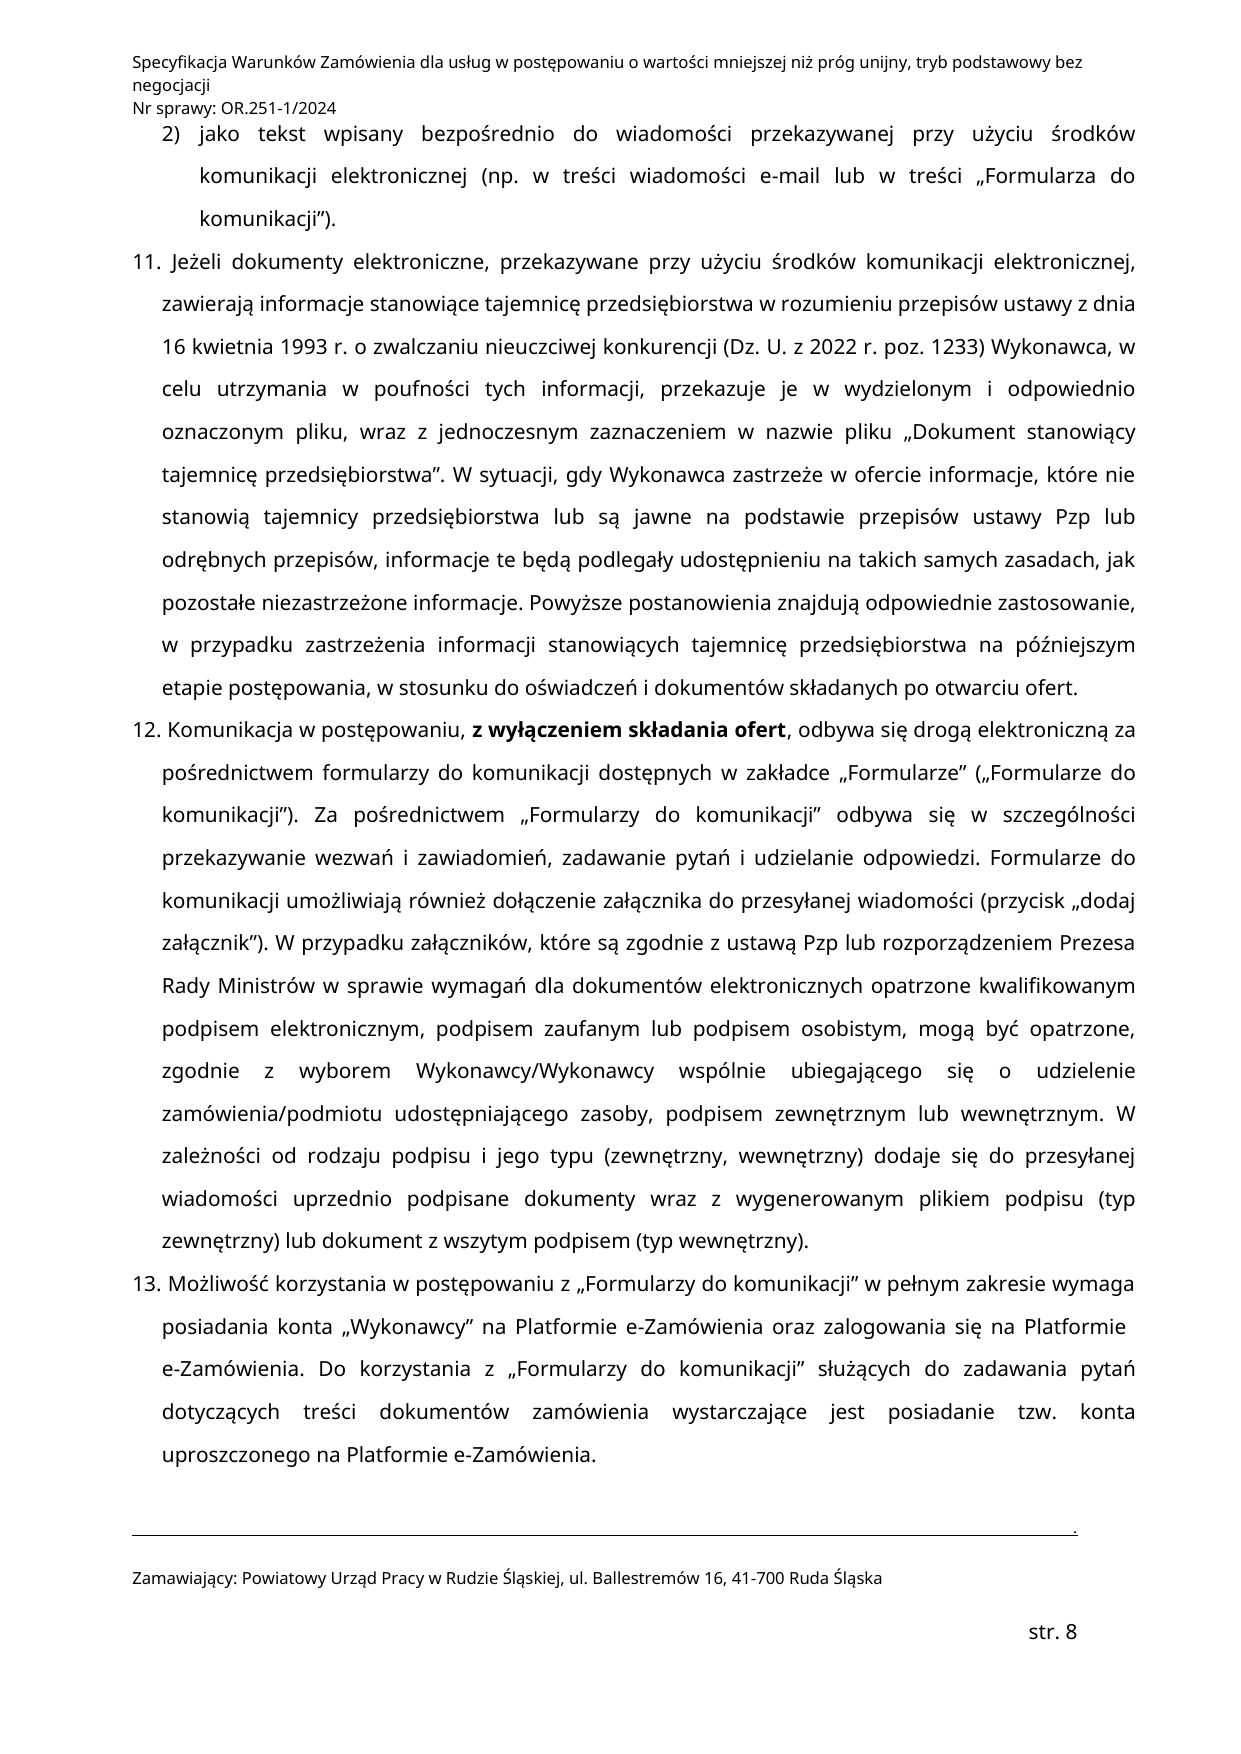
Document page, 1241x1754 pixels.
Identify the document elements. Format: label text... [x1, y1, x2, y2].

list Jeżeli dokumenty elektroniczne, przekazywane przy użyciu środków komunikacji elektronicznej, zawierają informacje stanowiące tajemnicę przedsiębiorstwa w rozumieniu przepisów ustawy z dnia 16 kwietnia 1993 r. o zwalczaniu nieuczciwej konkurencji (Dz. U. z 2022 r. poz. 1233) Wykonawca, w celu utrzymania w poufności tych informacji, przekazuje je w wydzielonym i odpowiednio oznaczonym pliku, wraz z jednoczesnym zaznaczeniem w nazwie pliku „Dokument stanowiący tajemnicę przedsiębiorstwa”. W sytuacji, gdy Wykonawca zastrzeże w ofercie informacje, które nie stanowią tajemnicy przedsiębiorstwa lub są jawne na podstawie przepisów ustawy Pzp lub odrębnych przepisów, informacje te będą podlegały udostępnieniu na takich samych zasadach, jak pozostałe niezastrzeżone informacje. Powyższe postanowienia znajdują odpowiednie zastosowanie, w przypadku zastrzeżenia informacji stanowiących tajemnicę przedsiębiorstwa na późniejszym etapie postępowania, w stosunku do oświadczeń i dokumentów składanych po otwarciu ofert. [132, 247, 1137, 701]
list Możliwość korzystania w postępowaniu z „Formularzy do komunikacji” w pełnym zakresie wymaga posiadania konta „Wykonawcy” na Platformie e-Zamówienia oraz zalogowania się na Platformie e-Zamówienia. Do korzystania z „Formularzy do komunikacji” służących do zadawania pytań dotyczących treści dokumentów zamówienia wystarczające jest posiadanie tzw. konta uproszczonego na Platformie e-Zamówienia. [132, 1269, 1137, 1468]
list jako tekst wpisany bezpośrednio do wiadomości przekazywanej przy użyciu środków komunikacji elektronicznej (np. w treści wiadomości e-mail lub w treści „Formularza do komunikacji”). [162, 119, 1137, 233]
list Komunikacja w postępowaniu, z wyłączeniem składania ofert, odbywa się drogą elektroniczną za pośrednictwem formularzy do komunikacji dostępnych w zakładce „Formularze” („Formularze do komunikacji”). Za pośrednictwem „Formularzy do komunikacji” odbywa się w szczególności przekazywanie wezwań i zawiadomień, zadawanie pytań i udzielanie odpowiedzi. Formularze do komunikacji umożliwiają również dołączenie załącznika do przesyłanej wiadomości (przycisk „dodaj załącznik”). W przypadku załączników, które są zgodnie z ustawą Pzp lub rozporządzeniem Prezesa Rady Ministrów w sprawie wymagań dla dokumentów elektronicznych opatrzone kwalifikowanym podpisem elektronicznym, podpisem zaufanym lub podpisem osobistym, mogą być opatrzone, zgodnie z wyborem Wykonawcy/Wykonawcy wspólnie ubiegającego się o udzielenie zamówienia/podmiotu udostępniającego zasoby, podpisem zewnętrznym lub wewnętrznym. W zależności od rodzaju podpisu i jego typu (zewnętrzny, wewnętrzny) dodaje się do przesyłanej wiadomości uprzednio podpisane dokumenty wraz z wygenerowanym plikiem podpisu (typ zewnętrzny) lub dokument z wszytym podpisem (typ wewnętrzny). [132, 715, 1137, 1255]
